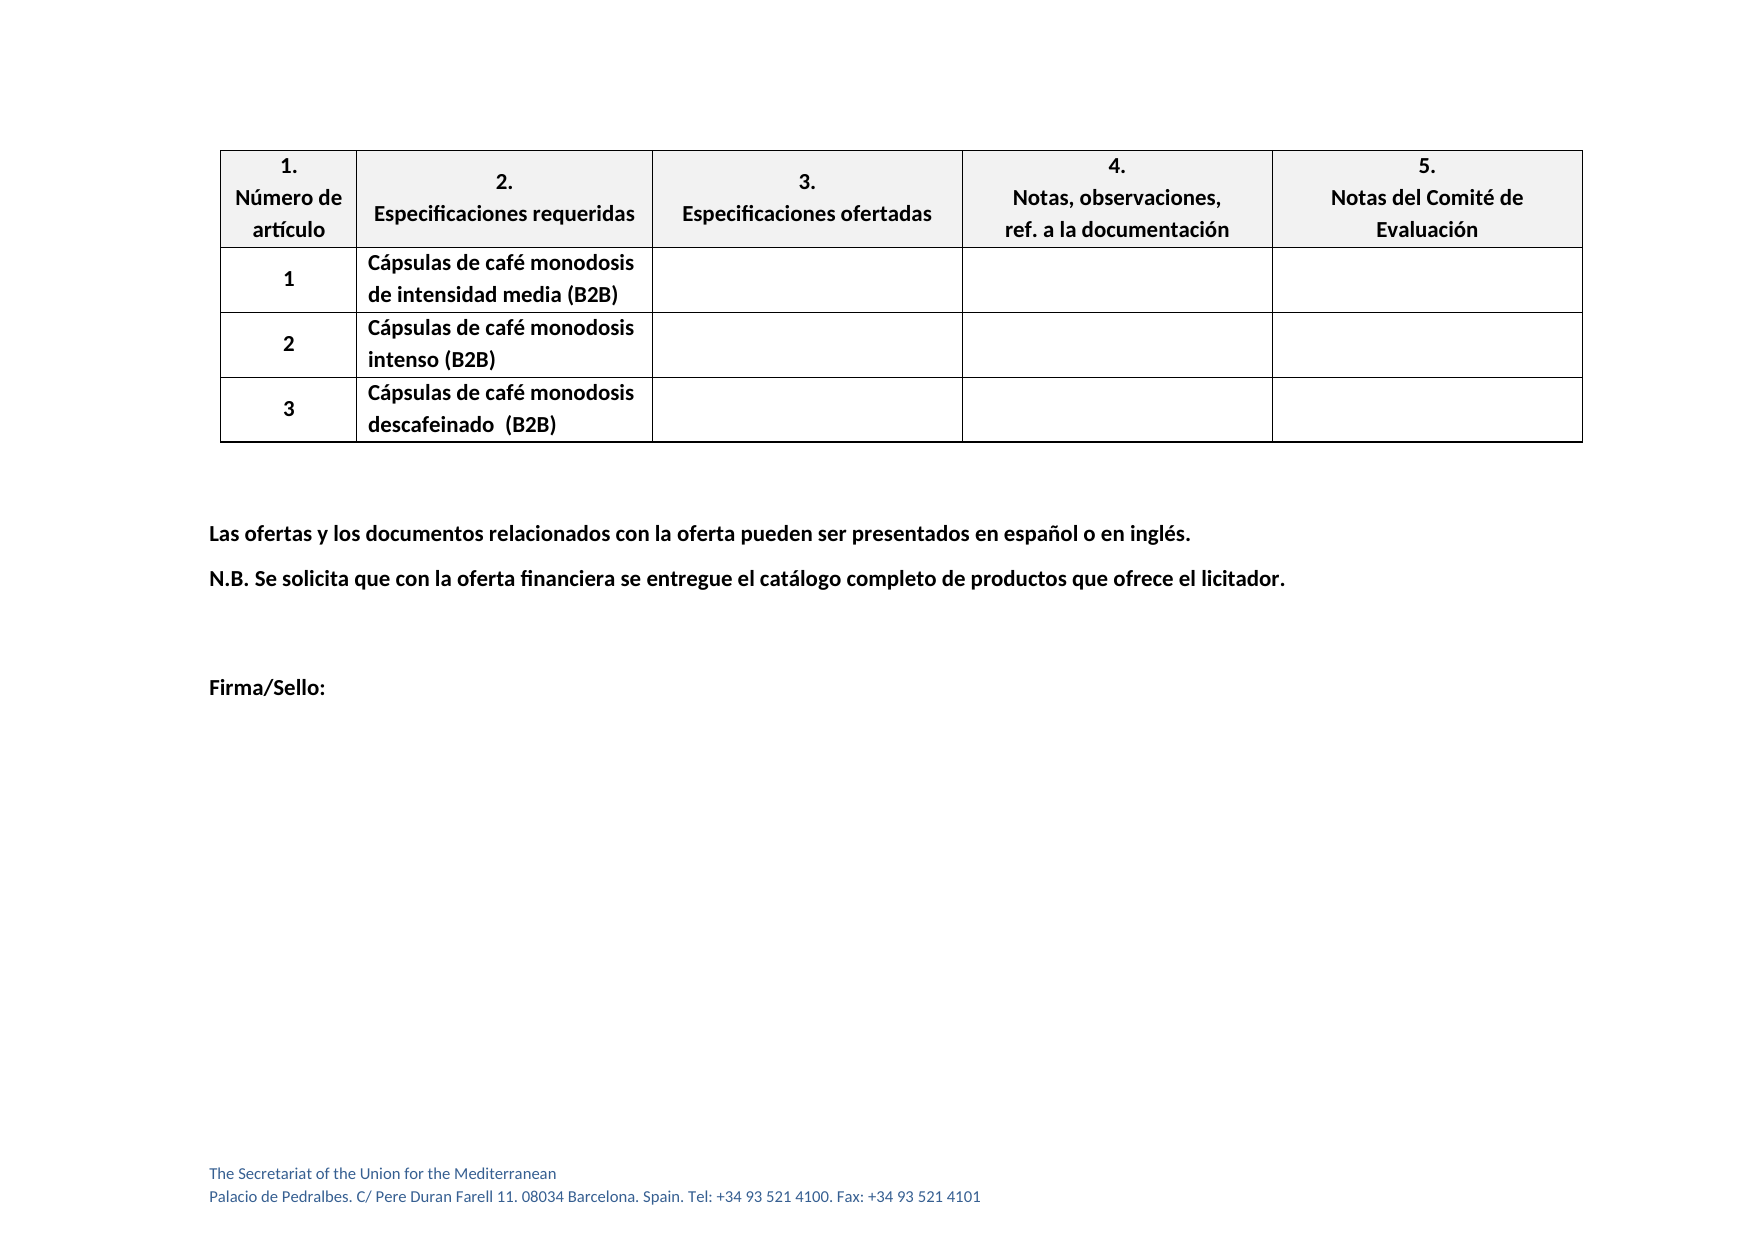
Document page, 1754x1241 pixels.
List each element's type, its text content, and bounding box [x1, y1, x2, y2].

table_cell Cápsulas de café monodosis descafeinado (B2B) [357, 378, 652, 441]
table_cell 3 [221, 378, 356, 441]
table_cell [963, 378, 1272, 441]
table_header 4. Notas, observaciones, ref. a la documentación [963, 151, 1272, 247]
table_cell [1273, 248, 1582, 312]
text Firma/Sello: [209, 673, 1604, 701]
table_cell Cápsulas de café monodosis intenso (B2B) [357, 313, 652, 377]
table_cell [1273, 313, 1582, 377]
table_cell [963, 313, 1272, 377]
table_cell [653, 313, 962, 377]
table_cell 1 [221, 248, 356, 312]
table_cell [653, 248, 962, 312]
text Las ofertas y los documentos relacionados con la oferta pueden ser presentados en español o en inglés. [209, 519, 1604, 547]
table_cell 2 [221, 313, 356, 377]
table_cell [653, 378, 962, 441]
text N.B. Se solicita que con la oferta financiera se entregue el catálogo completo de productos que ofrece el licitador. [209, 564, 1604, 592]
table_cell Cápsulas de café monodosis de intensidad media (B2B) [357, 248, 652, 312]
table_header 1. Número de artículo [221, 151, 356, 247]
table_header 2. Especificaciones requeridas [357, 151, 652, 247]
table_header 5. Notas del Comité de Evaluación [1273, 151, 1582, 247]
table_cell [963, 248, 1272, 312]
table_header 3. Especificaciones ofertadas [653, 151, 962, 247]
table_cell [1273, 378, 1582, 441]
